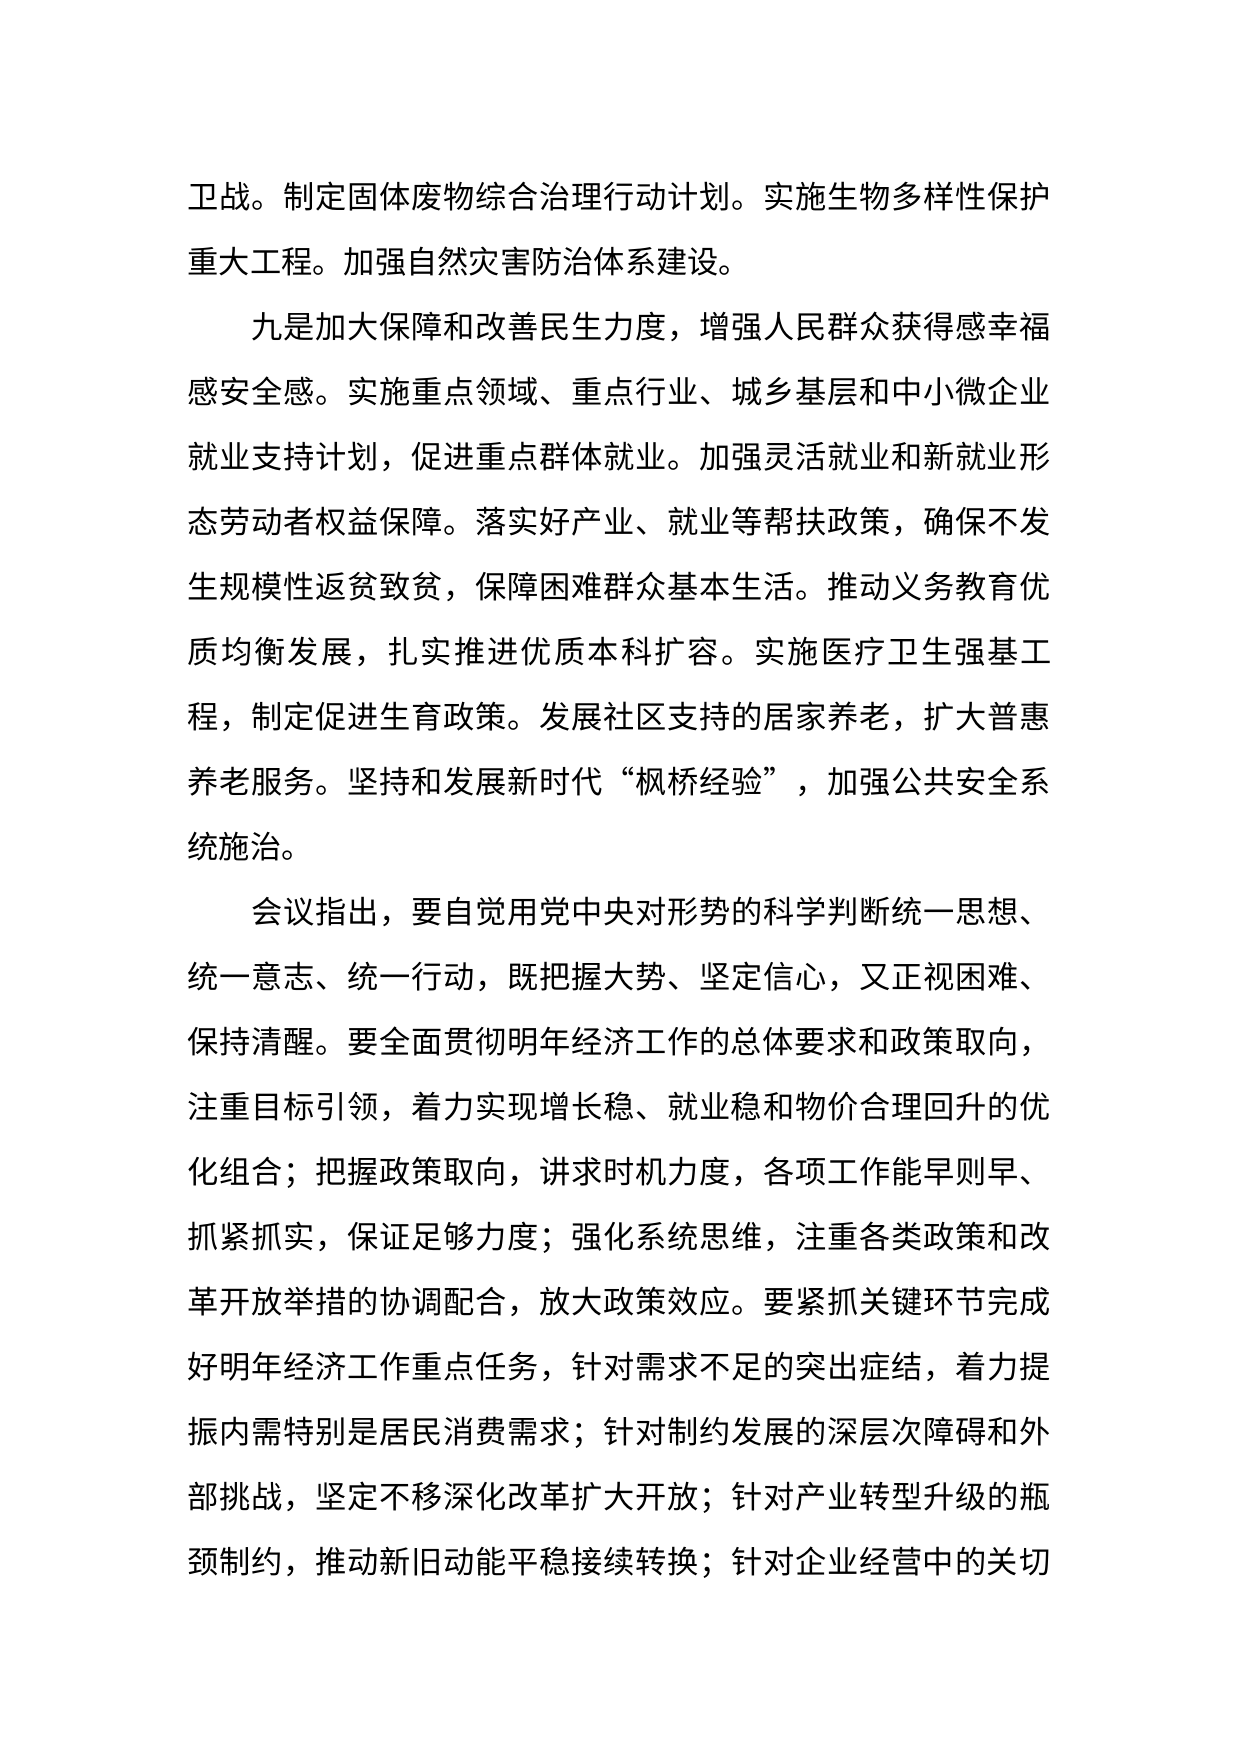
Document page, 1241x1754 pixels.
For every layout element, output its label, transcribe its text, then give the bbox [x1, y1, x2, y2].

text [187, 877, 1053, 1592]
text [187, 162, 1053, 292]
text 九是加大保障和改善民生力度，增强人民群众获得感幸福感安全感。实施重点领域、重点行业、城乡基层和中小微企业就业支持计划，促进重点群体就业。加强灵活就业和新就业形态劳动者权益保障。落实好产业、就业等帮扶政策，确保不发生规模性返贫致贫，保障困难群众基本生活。推动义务教育优质均衡发展，扎实推进优质本科扩容。实施医疗卫生强基工程，制定促进生育政策。发展社区支持的居家养老，扩大普惠养老服务。坚持和发展新时代“枫桥经验”，加强公共安全系统施治。 [187, 292, 1053, 877]
